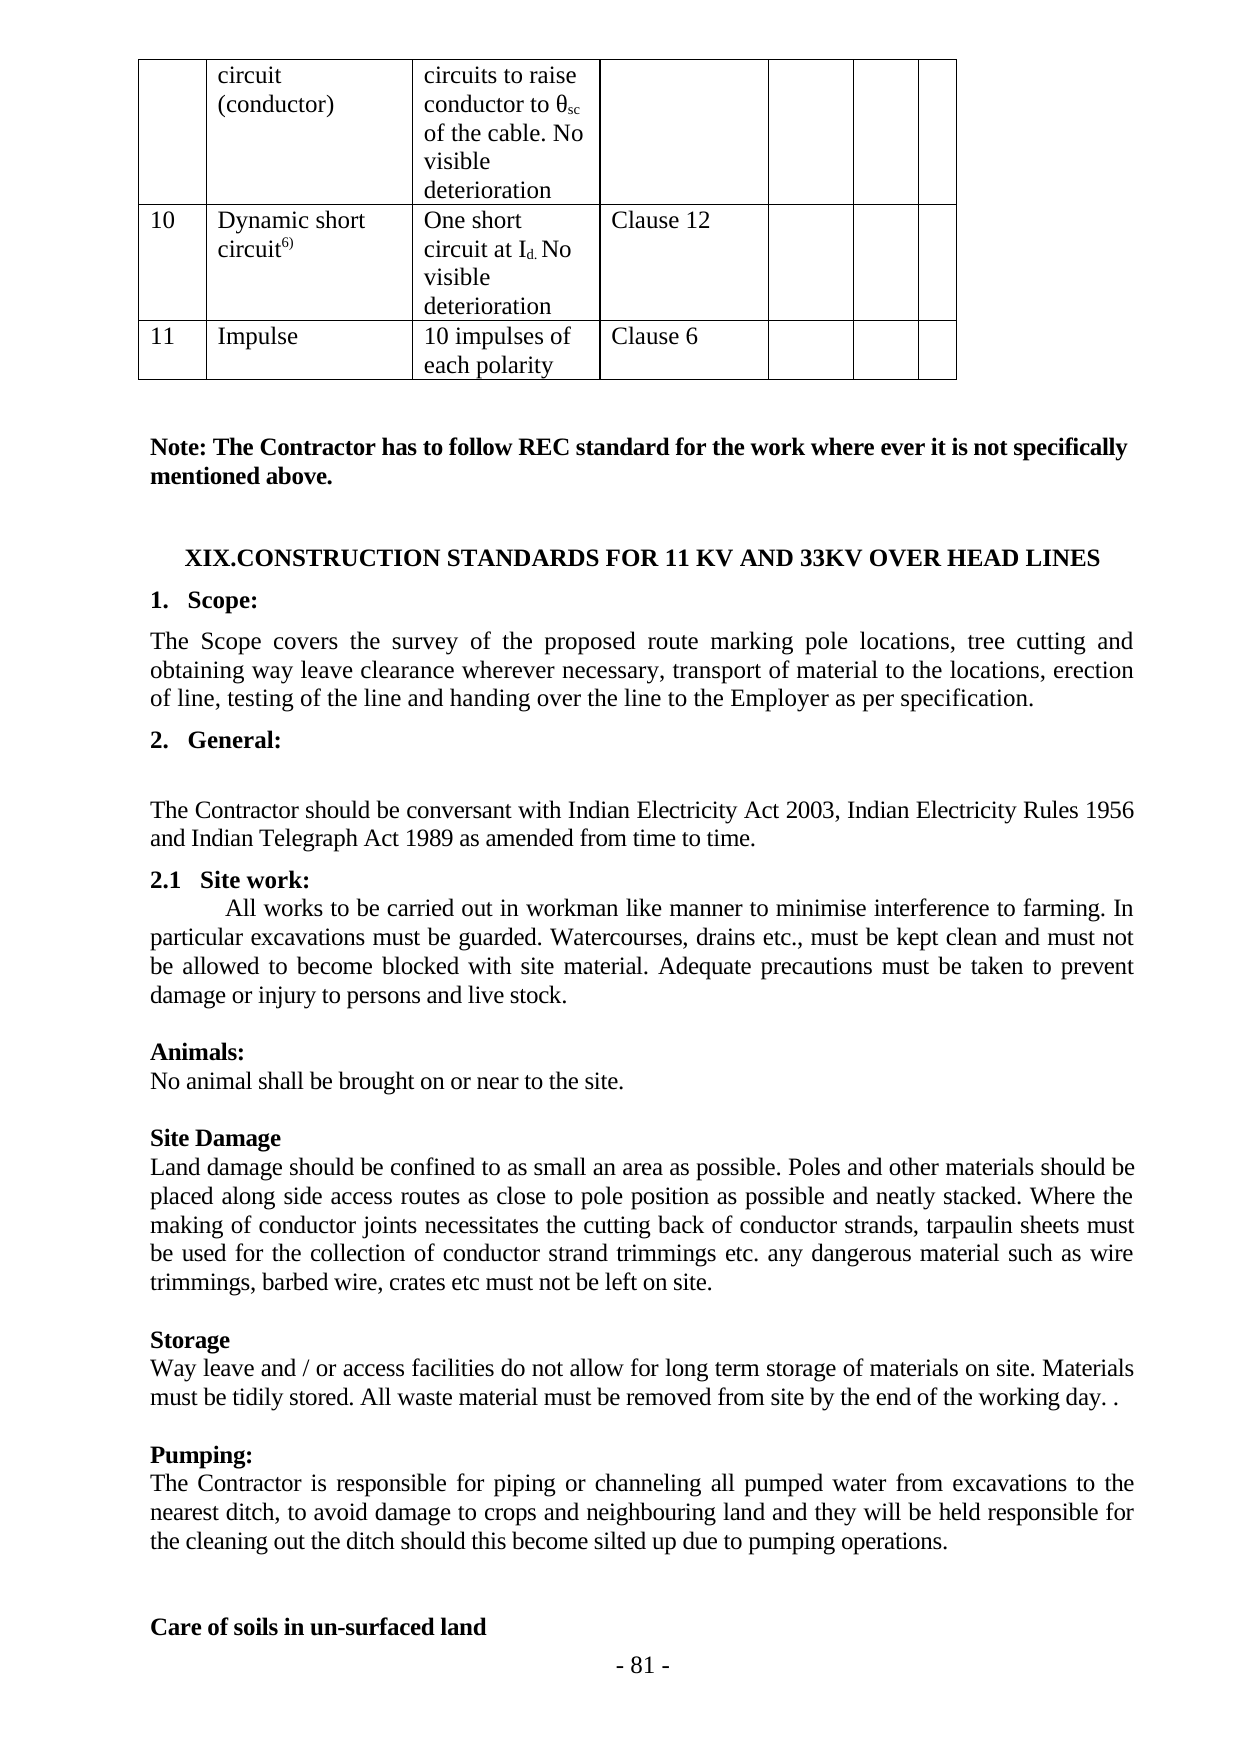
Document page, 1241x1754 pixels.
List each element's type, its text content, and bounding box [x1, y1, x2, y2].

subtitle XIX.CONSTRUCTION STANDARDS FOR 11 KV AND 33KV OVER HEAD LINES [150, 543, 1135, 572]
text All works to be carried out in workman like manner to minimise interference to farming. In particular excavations must be guarded. Watercourses, drains etc., must be kept clean and must not be allowed to become blocked with site material. Adequate precautions must be taken to prevent damage or injury to persons and live stock. [150, 893, 1135, 1008]
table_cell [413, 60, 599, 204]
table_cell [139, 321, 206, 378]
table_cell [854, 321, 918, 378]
text 2. General: [150, 725, 1135, 753]
list Care of soils in un-surfaced land [150, 1612, 1135, 1641]
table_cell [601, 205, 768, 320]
text The Contractor is responsible for piping or channeling all pumped water from excavations to the nearest ditch, to avoid damage to crops and neighbouring land and they will be held responsible for the cleaning out the ditch should this become silted up due to pumping operations. [150, 1468, 1135, 1555]
list Site Damage [150, 1123, 1135, 1152]
text Way leave and / or access facilities do not allow for long term storage of materials on site. Materials must be tidily stored. All waste material must be removed from site by the end of the working day. . [150, 1353, 1135, 1411]
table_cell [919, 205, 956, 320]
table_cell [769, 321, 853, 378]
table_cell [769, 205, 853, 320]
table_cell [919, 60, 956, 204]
text Note: The Contractor has to follow REC standard for the work where ever it is not specifically mentioned above. [150, 432, 1135, 490]
text The Scope covers the survey of the proposed route marking pole locations, tree cutting and obtaining way leave clearance wherever necessary, transport of material to the locations, erection of line, testing of the line and handing over the line to the Employer as per specification. [150, 626, 1135, 712]
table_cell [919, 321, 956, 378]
text 1. Scope: [150, 585, 1135, 613]
list Pumping: [150, 1440, 1135, 1468]
list Animals: [150, 1037, 1135, 1066]
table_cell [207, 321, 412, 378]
text No animal shall be brought on or near to the site. [150, 1066, 1135, 1095]
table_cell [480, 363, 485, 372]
text The Contractor should be conversant with Indian Electricity Act 2003, Indian Electricity Rules 1956 and Indian Telegraph Act 1989 as amended from time to time. [150, 795, 1135, 852]
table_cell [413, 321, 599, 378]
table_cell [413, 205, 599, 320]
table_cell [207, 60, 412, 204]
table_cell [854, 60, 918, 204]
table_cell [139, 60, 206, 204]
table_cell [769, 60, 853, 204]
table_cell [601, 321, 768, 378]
text 2.1 Site work: [150, 865, 1135, 893]
list Storage [150, 1325, 1135, 1353]
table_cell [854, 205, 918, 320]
text Land damage should be confined to as small an area as possible. Poles and other materials should be placed along side access routes as close to pole position as possible and neatly stacked. Where the making of conductor joints necessitates the cutting back of conductor strands, tarpaulin sheets must be used for the collection of conductor strand trimmings etc. any dangerous material such as wire trimmings, barbed wire, crates etc must not be left on site. [150, 1152, 1135, 1296]
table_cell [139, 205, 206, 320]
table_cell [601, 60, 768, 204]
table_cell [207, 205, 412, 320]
